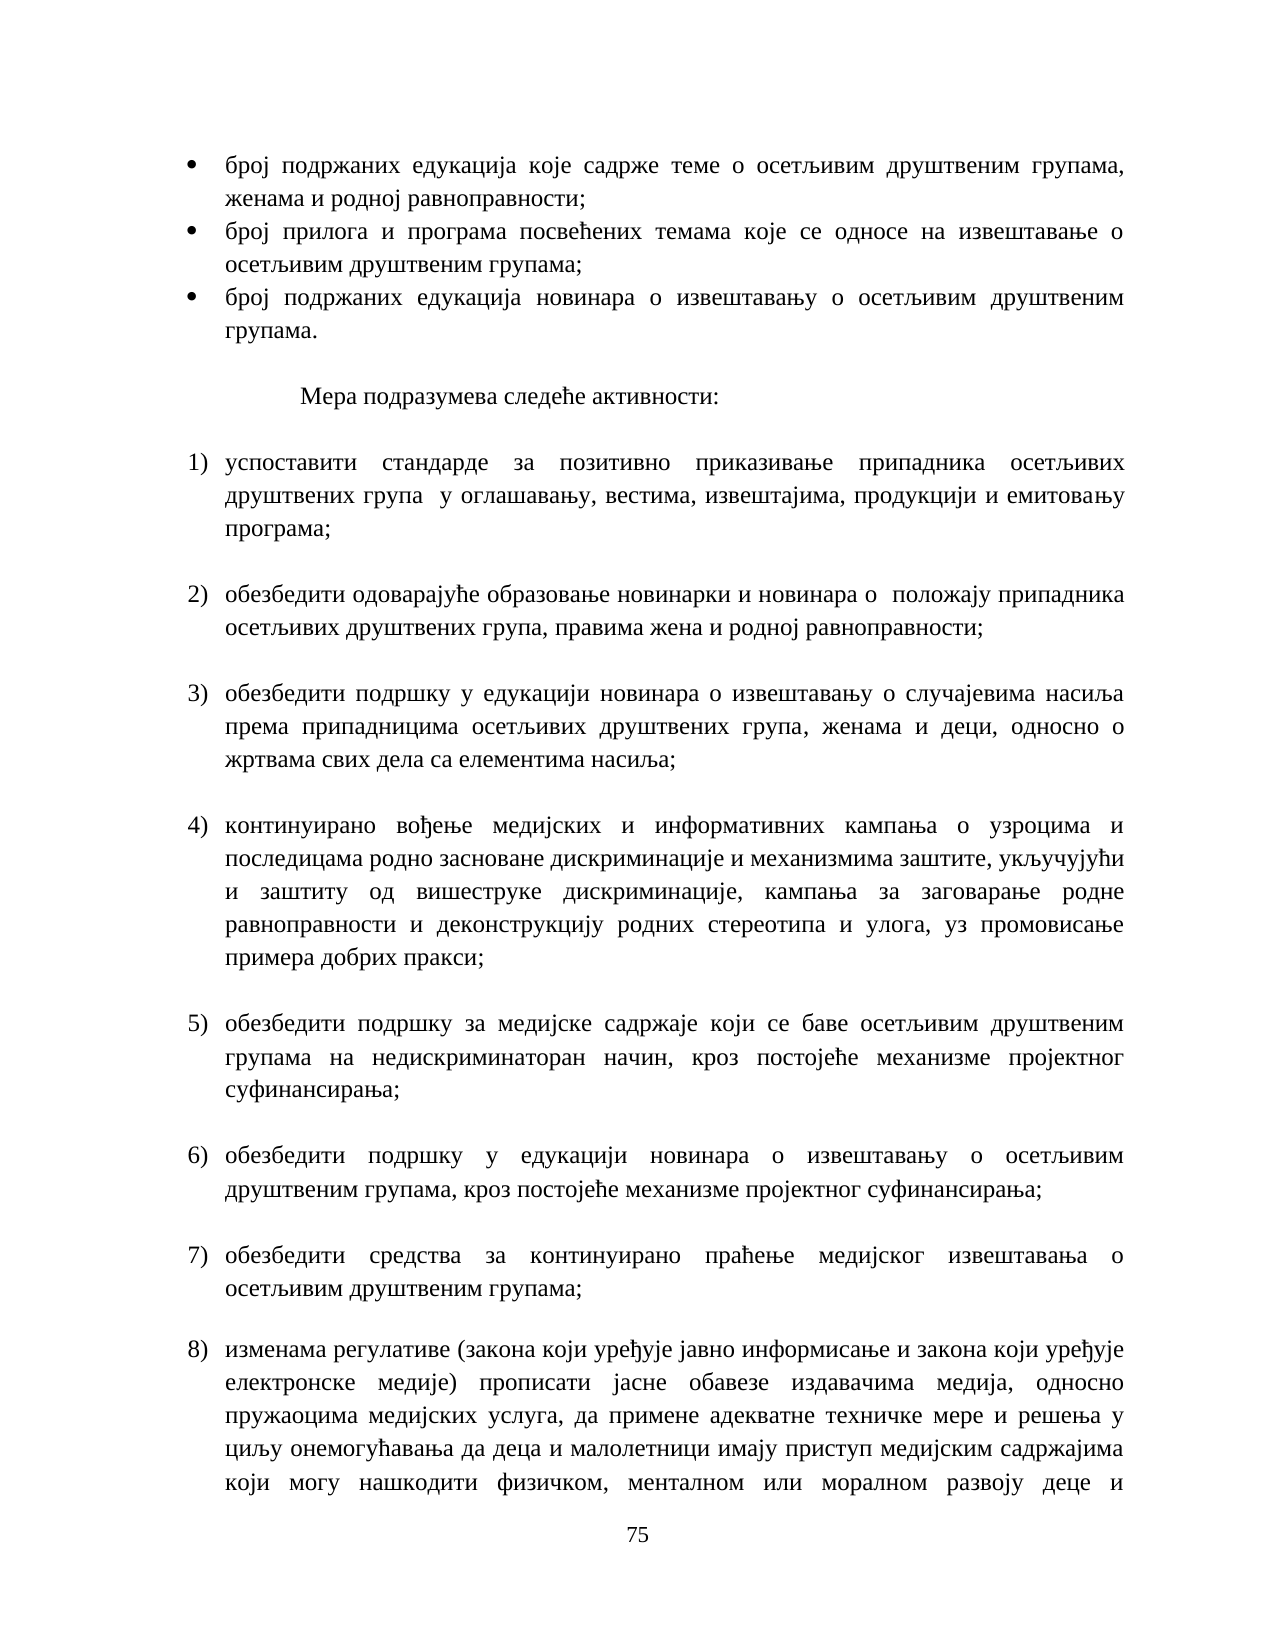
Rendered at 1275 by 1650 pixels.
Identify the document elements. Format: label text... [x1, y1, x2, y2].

list број подржаних едукација новинара о извештавању о осетљивим друштвеним групама. [187, 282, 1125, 344]
list успоставити стандарде за позитивно приказивање припадника осетљивих друштвених група у оглашавању, вестима, извештајима, продукцији и емитовању програма; [187, 447, 1125, 542]
list обезбедити подршку у едукацији новинара о извештавању о случајевима насиља према припадницима осетљивих друштвених група, женама и деци, односно о жртвама свих дела са елементима насиља; [187, 678, 1125, 773]
list обезбедити подршку за медијске садржаје који се баве осетљивим друштвеним групама на недискриминаторан начин, кроз постојеће механизме пројектног суфинансирања; [187, 1008, 1125, 1103]
list обезбедити средства за континуирано праћење медијског извештавања о осетљивим друштвеним групама; [187, 1240, 1125, 1301]
list обезбедити одоварајуће образовање новинарки и новинара о положају припадника осетљивих друштвених група, правима жена и родној равноправности; [187, 579, 1125, 641]
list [187, 216, 1125, 278]
list континуирано вођење медијских и информативних кампања о узроцима и последицама родно засноване дискриминације и механизмима заштите, укључујући и заштиту од вишеструке дискриминације, кампања за заговарање родне равноправности и деконструкцију родних стереотипа и улога, уз промовисање примера добрих пракси; [187, 810, 1125, 971]
list обезбедити подршку у едукацији новинара о извештавању о осетљивим друштвеним групама, кроз постојеће механизме пројектног суфинансирања; [187, 1141, 1125, 1202]
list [187, 1334, 1125, 1495]
list број подржаних едукација које садрже теме о осетљивим друштвеним групама, женама и родној равноправности; [187, 150, 1125, 212]
text Мера подразумева следеће активности: [152, 381, 1125, 410]
